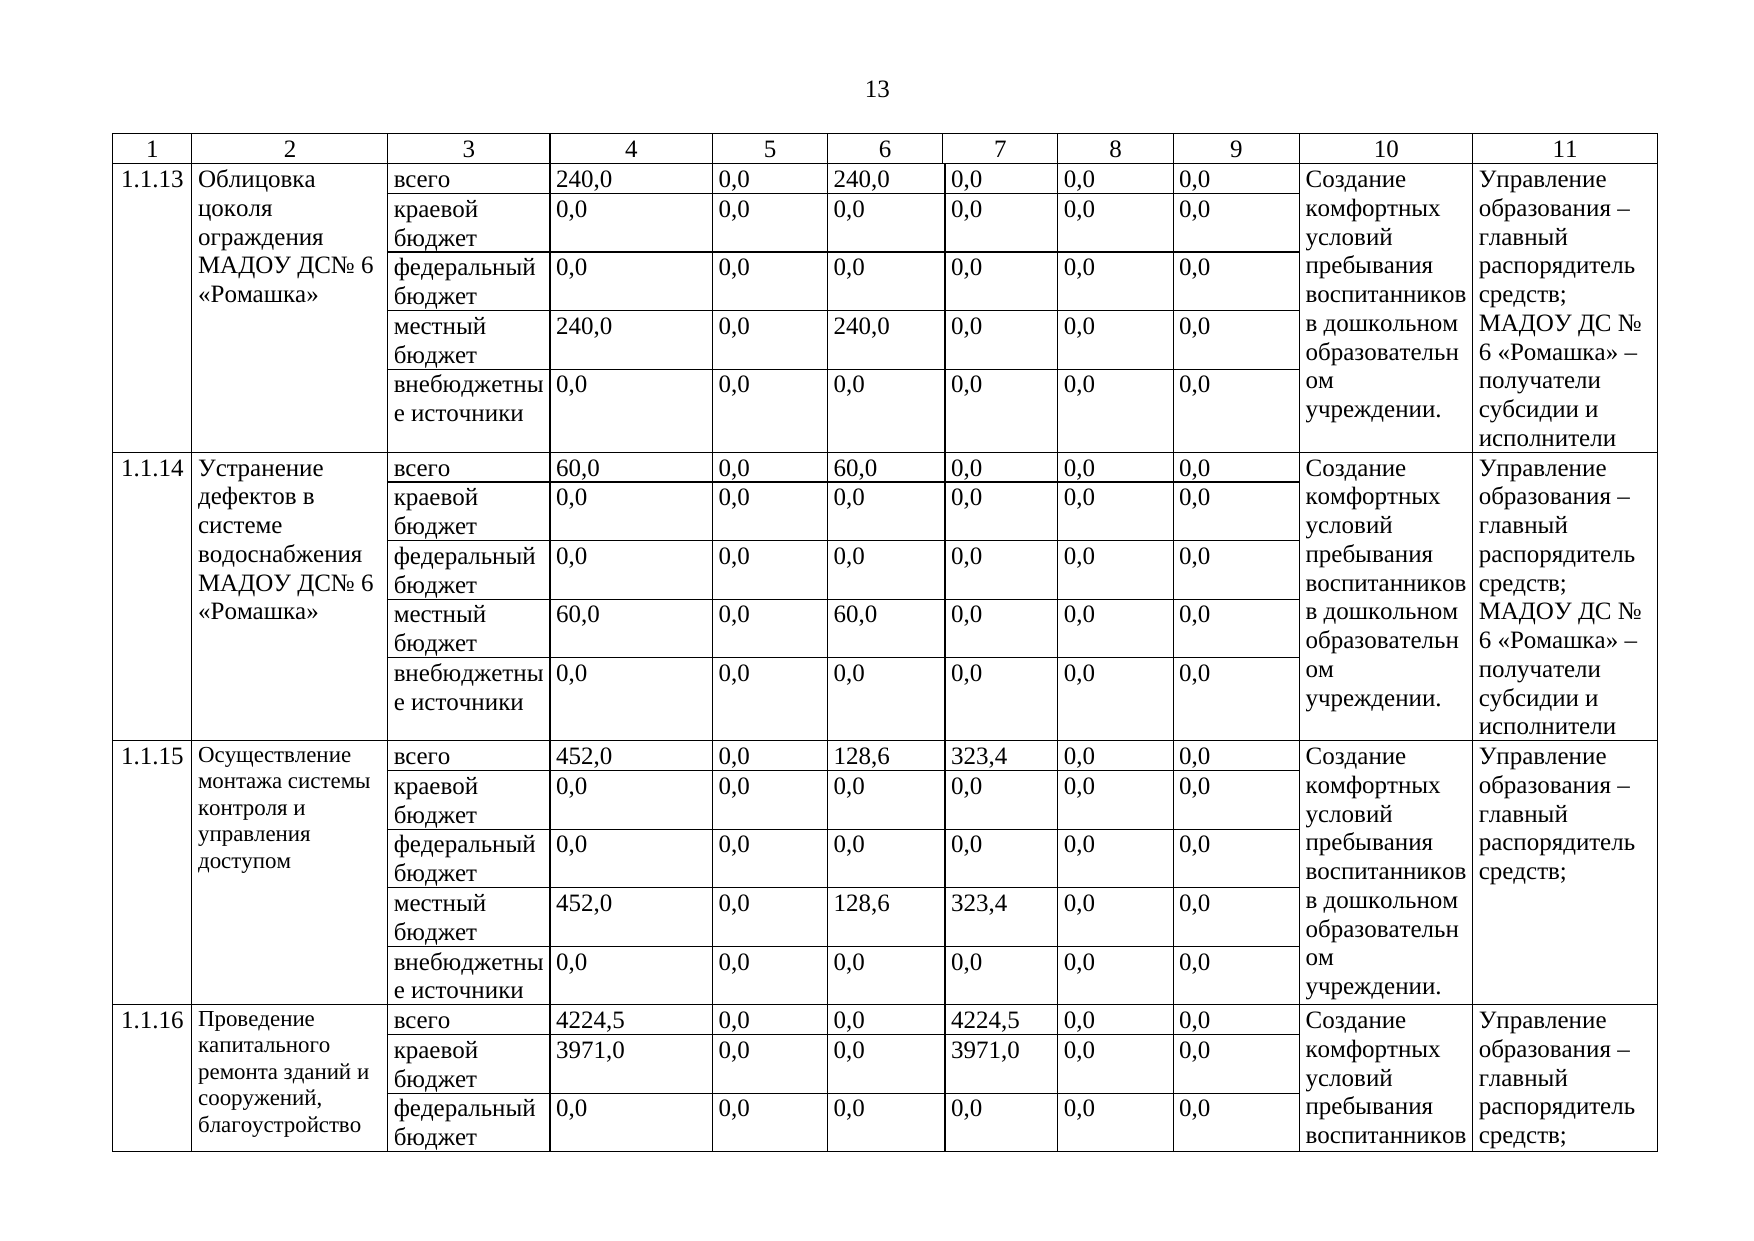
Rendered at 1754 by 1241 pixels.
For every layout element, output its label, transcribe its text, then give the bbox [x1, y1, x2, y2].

table_cell 128,6 [828, 888, 944, 946]
table_cell 0,0 [713, 830, 827, 887]
table_cell 0,0 [1058, 253, 1173, 310]
table_cell 0,0 [713, 311, 827, 368]
table_cell 0,0 [713, 453, 827, 481]
table_cell всего [388, 164, 549, 193]
table_cell 0,0 [551, 541, 712, 598]
table_cell 0,0 [713, 194, 827, 251]
table_cell 0,0 [713, 771, 827, 828]
table_cell 0,0 [946, 253, 1057, 310]
table_cell 1.1.16 [113, 1005, 191, 1151]
table_cell 0,0 [1174, 1035, 1299, 1092]
table_cell 0,0 [1174, 483, 1299, 540]
table_cell 0,0 [1174, 888, 1299, 946]
table_cell Облицовка цоколя ограждения МАДОУ ДС№ 6 «Ромашка» [192, 164, 387, 452]
table_cell 0,0 [1174, 771, 1299, 828]
table_cell 0,0 [551, 771, 712, 828]
table_cell 1.1.15 [113, 741, 191, 1004]
table_cell 0,0 [1058, 830, 1173, 887]
table_cell 0,0 [1174, 600, 1299, 657]
table_cell 3971,0 [946, 1035, 1057, 1092]
table_cell 0,0 [713, 658, 827, 740]
table_cell 0,0 [1174, 164, 1299, 193]
table_header 4 [551, 134, 712, 163]
table_cell 0,0 [946, 1094, 1057, 1151]
table_cell 0,0 [946, 830, 1057, 887]
table_cell 0,0 [1058, 194, 1173, 251]
table_cell 0,0 [946, 658, 1057, 740]
table_cell 0,0 [946, 311, 1057, 368]
table_cell 0,0 [551, 370, 712, 452]
table_cell 0,0 [828, 771, 944, 828]
table_cell 0,0 [551, 194, 712, 251]
table_cell 0,0 [828, 253, 944, 310]
table_cell 323,4 [946, 741, 1057, 770]
table_cell 0,0 [1174, 253, 1299, 310]
table_cell Управление образования – главный распорядитель средств; МАДОУ ДС № 6 «Ромашка» – получатели субсидии и исполнители [1473, 453, 1657, 740]
table_cell 0,0 [713, 1005, 827, 1034]
table_cell всего [388, 741, 549, 770]
table_cell 0,0 [828, 194, 944, 251]
table_cell федеральный бюджет [388, 1094, 549, 1151]
table_cell 0,0 [828, 947, 944, 1004]
table_cell 0,0 [946, 453, 1057, 481]
table_cell 0,0 [1174, 370, 1299, 452]
table_cell 0,0 [828, 1005, 944, 1034]
table_header 10 [1300, 134, 1472, 163]
table_cell 0,0 [946, 771, 1057, 828]
table_cell федеральный бюджет [388, 541, 549, 598]
table_cell 60,0 [551, 453, 712, 481]
table_cell 0,0 [1058, 947, 1173, 1004]
table_cell 0,0 [1058, 771, 1173, 828]
table_cell 0,0 [1058, 311, 1173, 368]
table_cell местный бюджет [388, 888, 549, 946]
table_cell 0,0 [713, 370, 827, 452]
table_cell 0,0 [828, 541, 944, 598]
table_cell 0,0 [1174, 830, 1299, 887]
table_cell 128,6 [828, 741, 944, 770]
table_cell Проведение капитального ремонта зданий и сооружений, благоустройство территорий, прилегающих к зданиям и сооружениям муниципальных образовательных организаций [192, 1005, 387, 1151]
table_cell 0,0 [1058, 453, 1173, 481]
table_cell Управление образования – главный распорядитель средств; [1473, 741, 1657, 1004]
table_cell краевой бюджет [388, 771, 549, 828]
table_cell 0,0 [713, 164, 827, 193]
table_cell краевой бюджет [388, 483, 549, 540]
table_cell краевой бюджет [388, 194, 549, 251]
table_cell 0,0 [946, 947, 1057, 1004]
table_cell 60,0 [828, 600, 944, 657]
table_cell 0,0 [713, 541, 827, 598]
table_cell 0,0 [713, 483, 827, 540]
table_cell Управление образования – главный распорядитель средств; МАДОУ ДС № 6 «Ромашка» – получатели субсидии и исполнители [1473, 164, 1657, 452]
table_header 2 [192, 134, 387, 163]
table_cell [1473, 1005, 1657, 1151]
table_cell 0,0 [1058, 1035, 1173, 1092]
table_cell 0,0 [828, 658, 944, 740]
table_cell 0,0 [946, 164, 1057, 193]
table_header 7 [943, 134, 1057, 163]
table_header 3 [388, 134, 549, 163]
table_cell 0,0 [713, 741, 827, 770]
table_cell 0,0 [946, 194, 1057, 251]
table_header 11 [1473, 134, 1657, 163]
table_cell 0,0 [713, 600, 827, 657]
table_cell 60,0 [828, 453, 944, 481]
table_cell местный бюджет [388, 311, 549, 368]
table_cell внебюджетные источники [388, 658, 549, 740]
table_cell 0,0 [713, 1035, 827, 1092]
table_cell 0,0 [828, 1035, 944, 1092]
table_header 1 [113, 134, 191, 163]
table_cell 0,0 [1058, 658, 1173, 740]
table_cell внебюджетные источники [388, 370, 549, 452]
table_cell 0,0 [946, 370, 1057, 452]
table_cell 240,0 [828, 164, 944, 193]
table_cell 0,0 [828, 1094, 944, 1151]
table_cell 0,0 [551, 253, 712, 310]
table_cell 452,0 [551, 888, 712, 946]
table_cell 1.1.13 [113, 164, 191, 452]
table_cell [1300, 1005, 1472, 1151]
table_cell 0,0 [1174, 453, 1299, 481]
table_cell 0,0 [1058, 1094, 1173, 1151]
table_cell 0,0 [946, 600, 1057, 657]
table_cell 0,0 [551, 658, 712, 740]
table_header 6 [828, 134, 942, 163]
table_cell 4224,5 [946, 1005, 1057, 1034]
table_cell 0,0 [1174, 658, 1299, 740]
table_cell 0,0 [713, 253, 827, 310]
table_header 9 [1174, 134, 1299, 163]
table_cell 60,0 [551, 600, 712, 657]
table_cell 0,0 [713, 947, 827, 1004]
table_cell 0,0 [713, 1094, 827, 1151]
table_cell 4224,5 [551, 1005, 712, 1034]
table_cell 0,0 [1174, 194, 1299, 251]
table_cell Создание комфортных условий пребывания воспитанников в дошкольном образовательном учреждении. [1300, 741, 1472, 1004]
table_cell федеральный бюджет [388, 830, 549, 887]
table_cell всего [388, 1005, 549, 1034]
table_cell 0,0 [1058, 741, 1173, 770]
table_cell 0,0 [946, 483, 1057, 540]
table_cell 0,0 [1058, 483, 1173, 540]
table_cell 0,0 [1058, 600, 1173, 657]
table_cell 0,0 [1174, 741, 1299, 770]
table_cell всего [388, 453, 549, 481]
table_cell 0,0 [1058, 541, 1173, 598]
table_cell Устранение дефектов в системе водоснабжения МАДОУ ДС№ 6 «Ромашка» [192, 453, 387, 740]
table_cell краевой бюджет [388, 1035, 549, 1092]
table_cell 0,0 [1174, 311, 1299, 368]
table_cell 0,0 [713, 888, 827, 946]
table_cell 0,0 [828, 483, 944, 540]
table_cell Создание комфортных условий пребывания воспитанников в дошкольном образовательном учреждении. [1300, 453, 1472, 740]
table_cell 0,0 [551, 483, 712, 540]
table_cell 0,0 [551, 1094, 712, 1151]
table_cell Создание комфортных условий пребывания воспитанников в дошкольном образовательном учреждении. [1300, 164, 1472, 452]
table_cell 0,0 [828, 830, 944, 887]
table_cell 0,0 [551, 947, 712, 1004]
table_cell 0,0 [1058, 1005, 1173, 1034]
table_header 8 [1058, 134, 1173, 163]
table_header 5 [713, 134, 827, 163]
table_cell 240,0 [828, 311, 944, 368]
table_cell 1.1.14 [113, 453, 191, 740]
table_cell 240,0 [551, 311, 712, 368]
table_cell 0,0 [1174, 1094, 1299, 1151]
table_cell 452,0 [551, 741, 712, 770]
table_cell 0,0 [1174, 947, 1299, 1004]
table_cell 0,0 [1174, 541, 1299, 598]
table_cell федеральный бюджет [388, 253, 549, 310]
table_cell 240,0 [551, 164, 712, 193]
table_cell 0,0 [946, 541, 1057, 598]
table_cell 0,0 [1058, 164, 1173, 193]
table_cell внебюджетные источники [388, 947, 549, 1004]
table_cell 0,0 [1058, 888, 1173, 946]
table_cell местный бюджет [388, 600, 549, 657]
table_cell 0,0 [1174, 1005, 1299, 1034]
table_cell 0,0 [551, 830, 712, 887]
table_cell Осуществление монтажа системы контроля и управления доступом [192, 741, 387, 1004]
table_cell 323,4 [946, 888, 1057, 946]
table_cell 0,0 [1058, 370, 1173, 452]
table_cell 0,0 [828, 370, 944, 452]
table_cell 3971,0 [551, 1035, 712, 1092]
